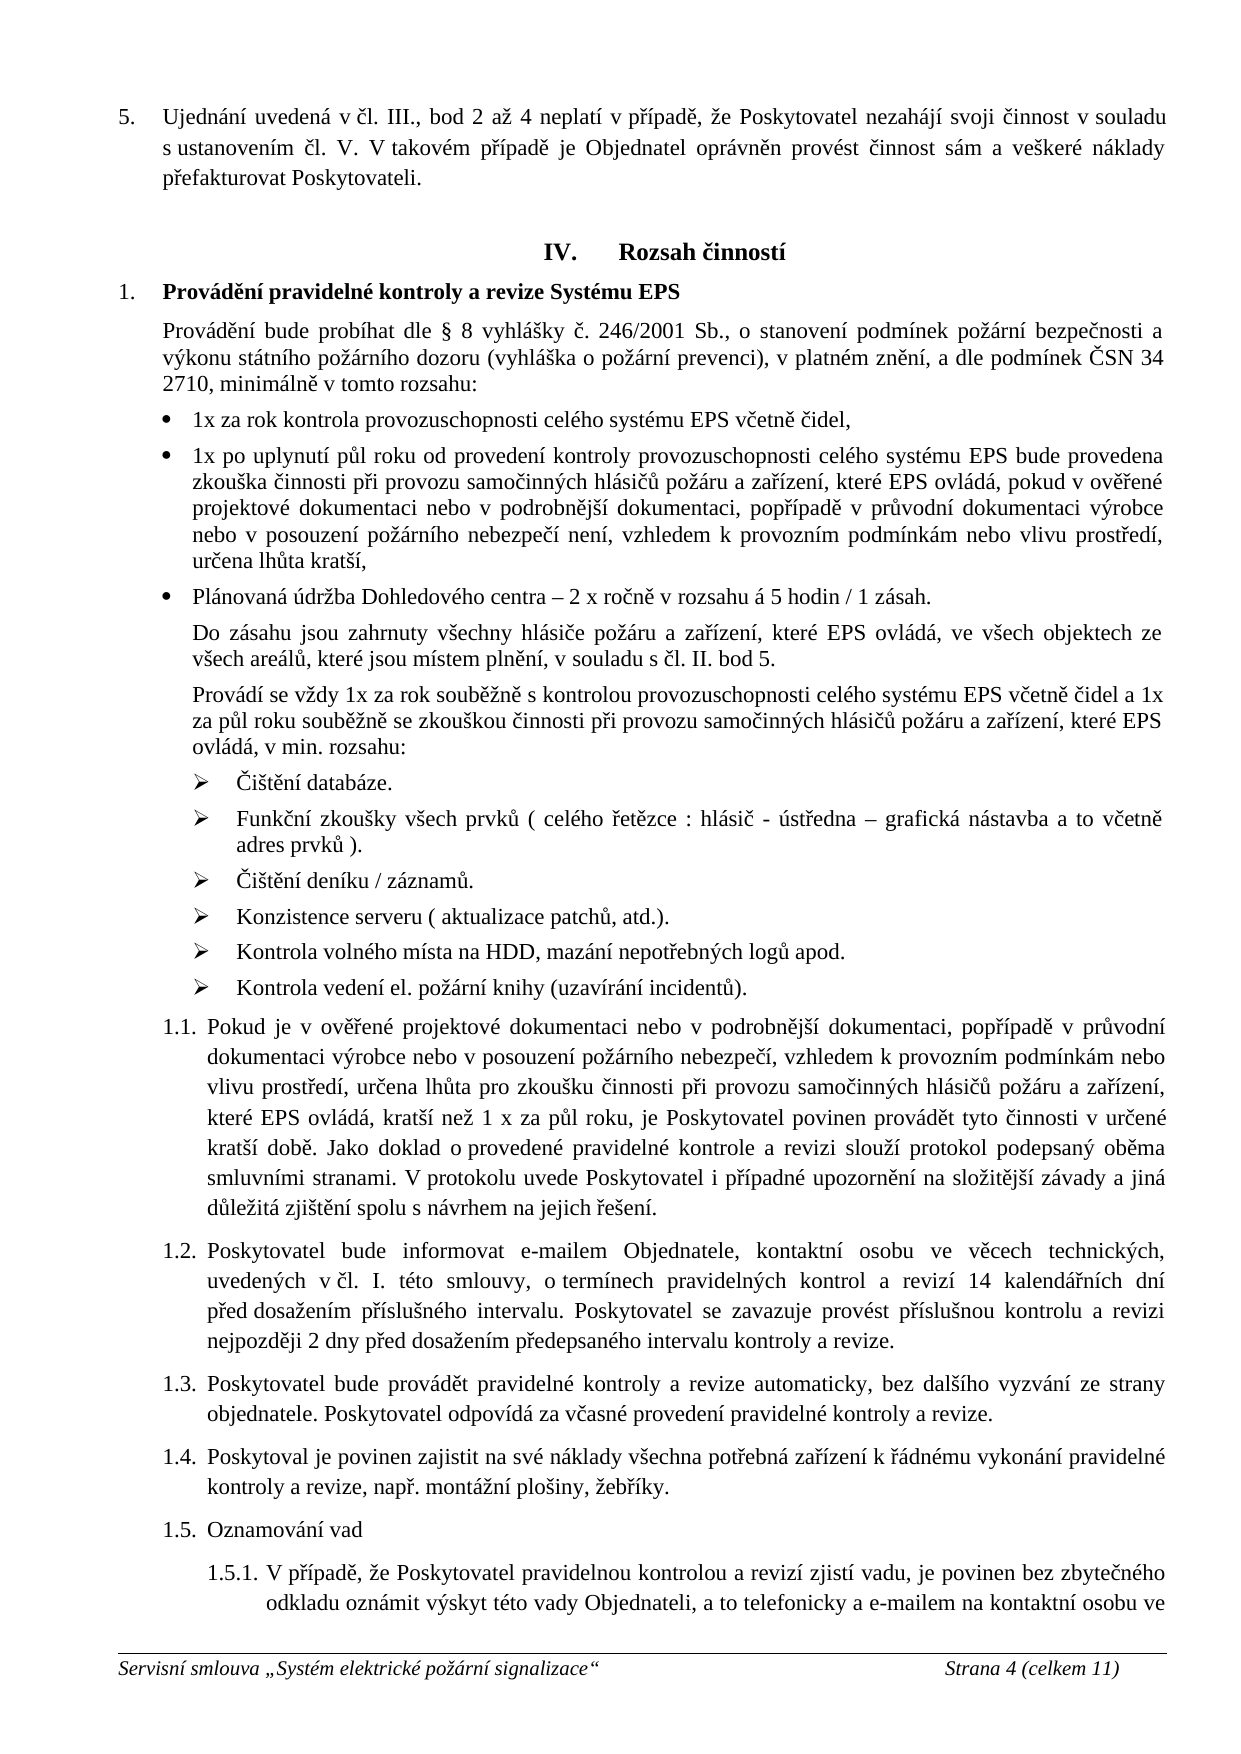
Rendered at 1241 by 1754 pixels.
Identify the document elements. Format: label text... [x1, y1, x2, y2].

text Provádění bude probíhat dle § 8 vyhlášky č. 246/2001 Sb., o stanovení podmínek požární bezpečnosti a výkonu státního požárního dozoru (vyhláška o požární prevenci), v platném znění, a dle podmínek ČSN 34 2710, minimálně v tomto rozsahu: [162, 318, 1164, 397]
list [207, 1559, 1167, 1615]
list 1x po uplynutí půl roku od provedení kontroly provozuschopnosti celého systému EPS bude provedena zkouška činnosti při provozu samočinných hlásičů požáru a zařízení, které EPS ovládá, pokud v ověřené projektové dokumentaci nebo v podrobnější dokumentaci, popřípadě v průvodní dokumentaci výrobce nebo v posouzení požárního nebezpečí není, vzhledem k provozním podmínkám nebo vlivu prostředí, určena lhůta kratší, [162, 442, 1164, 573]
list Poskytovatel bude informovat e-mailem Objednatele, kontaktní osobu ve věcech technických, uvedených v čl. I. této smlouvy, o termínech pravidelných kontrol a revizí 14 kalendářních dní před dosažením příslušného intervalu. Poskytovatel se zavazuje provést příslušnou kontrolu a revizi nejpozději 2 dny před dosažením předepsaného intervalu kontroly a revize. [162, 1237, 1167, 1354]
list Kontrola volného místa na HDD, mazání nepotřebných logů apod. [192, 938, 1164, 965]
text Provádí se vždy 1x za rok souběžně s kontrolou provozuschopnosti celého systému EPS včetně čidel a 1x za půl roku souběžně se zkouškou činnosti při provozu samočinných hlásičů požáru a zařízení, které EPS ovládá, v min. rozsahu: [192, 681, 1164, 760]
list Pokud je v ověřené projektové dokumentaci nebo v podrobnější dokumentaci, popřípadě v průvodní dokumentaci výrobce nebo v posouzení požárního nebezpečí, vzhledem k provozním podmínkám nebo vlivu prostředí, určena lhůta pro zkoušku činnosti při provozu samočinných hlásičů požáru a zařízení, které EPS ovládá, kratší než 1 x za půl roku, je Poskytovatel povinen provádět tyto činnosti v určené kratší době. Jako doklad o provedené pravidelné kontrole a revizi slouží protokol podepsaný oběma smluvními stranami. V protokolu uvede Poskytovatel i případné upozornění na složitější závady a jiná důležitá zjištění spolu s návrhem na jejich řešení. [162, 1013, 1167, 1221]
list Kontrola vedení el. požární knihy (uzavírání incidentů). [192, 974, 1164, 1001]
list Oznamování vad [162, 1516, 1167, 1542]
list Rozsah činností [162, 237, 1167, 266]
list Provádění pravidelné kontroly a revize Systému EPS [118, 278, 1167, 304]
text Ujednání uvedená v čl. III., bod 2 až 4 neplatí v případě, že Poskytovatel nezahájí svoji činnost v souladu s ustanovením čl. V. V takovém případě je Objednatel oprávněn provést činnost sám a veškeré náklady přefakturovat Poskytovateli. [118, 103, 1167, 190]
list Plánovaná údržba Dohledového centra – 2 x ročně v rozsahu á 5 hodin / 1 zásah. [162, 583, 1164, 609]
list Čištění databáze. [192, 769, 1164, 796]
list Funkční zkoušky všech prvků ( celého řetězce : hlásič - ústředna – grafická nástavba a to včetně adres prvků ). [192, 805, 1164, 858]
list Čištění deníku / záznamů. [192, 867, 1164, 893]
list Poskytovatel bude provádět pravidelné kontroly a revize automaticky, bez dalšího vyzvání ze strany objednatele. Poskytovatel odpovídá za včasné provedení pravidelné kontroly a revize. [162, 1370, 1167, 1427]
text Do zásahu jsou zahrnuty všechny hlásiče požáru a zařízení, které EPS ovládá, ve všech objektech ze všech areálů, které jsou místem plnění, v souladu s čl. II. bod 5. [192, 619, 1164, 671]
list Konzistence serveru ( aktualizace patchů, atd.). [192, 903, 1164, 929]
list Poskytoval je povinen zajistit na své náklady všechna potřebná zařízení k řádnému vykonání pravidelné kontroly a revize, např. montážní plošiny, žebříky. [162, 1443, 1167, 1500]
list 1x za rok kontrola provozuschopnosti celého systému EPS včetně čidel, [162, 406, 1164, 432]
